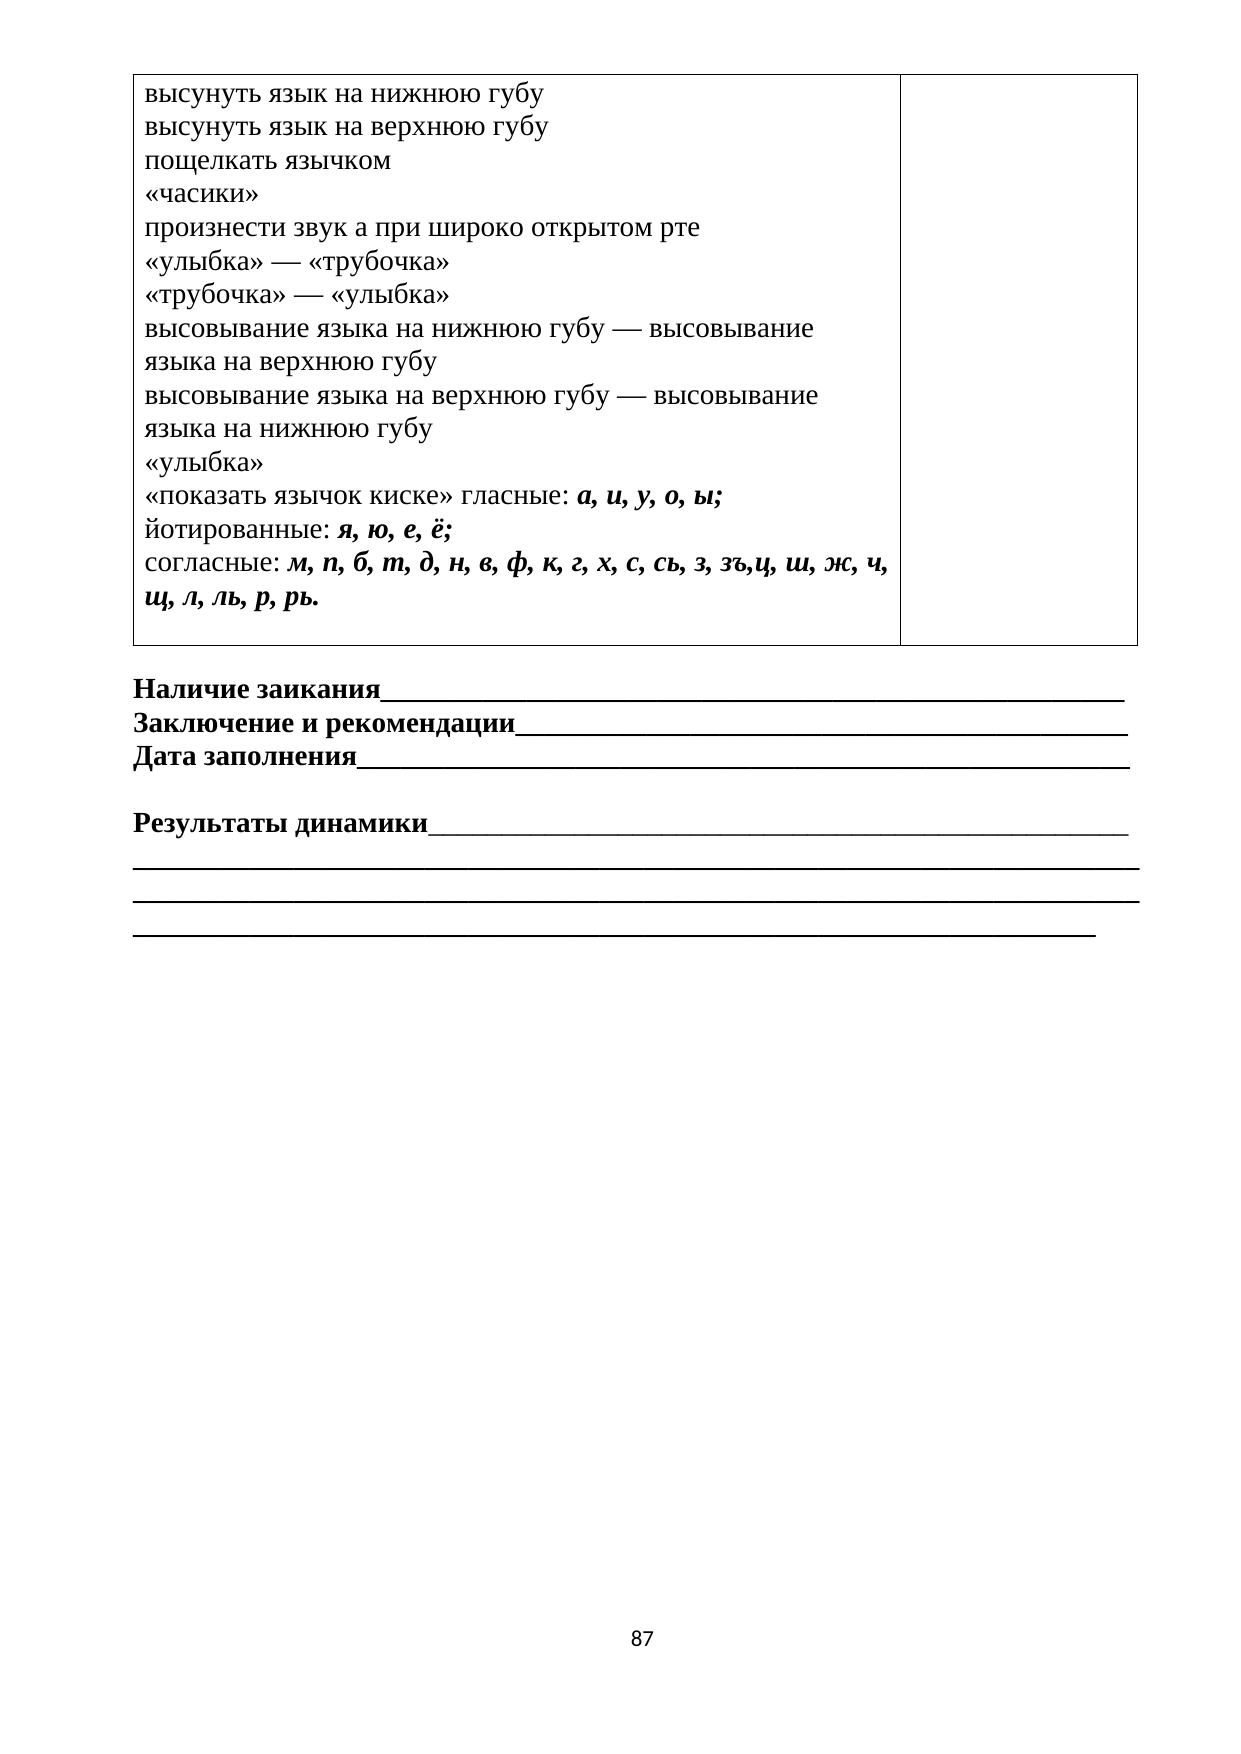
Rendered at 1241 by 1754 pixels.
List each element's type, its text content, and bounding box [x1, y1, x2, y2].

text Наличие заикания___________________________________________________ [133, 671, 1152, 705]
text Результаты динамики________________________________________________ ____________________________________________________________________________________________________________________________________________________________________________________________________________ [133, 805, 1152, 939]
text Дата заполнения_____________________________________________________ [133, 738, 1152, 772]
text Заключение и рекомендации__________________________________________ [133, 705, 1152, 738]
table_cell [901, 75, 1137, 645]
